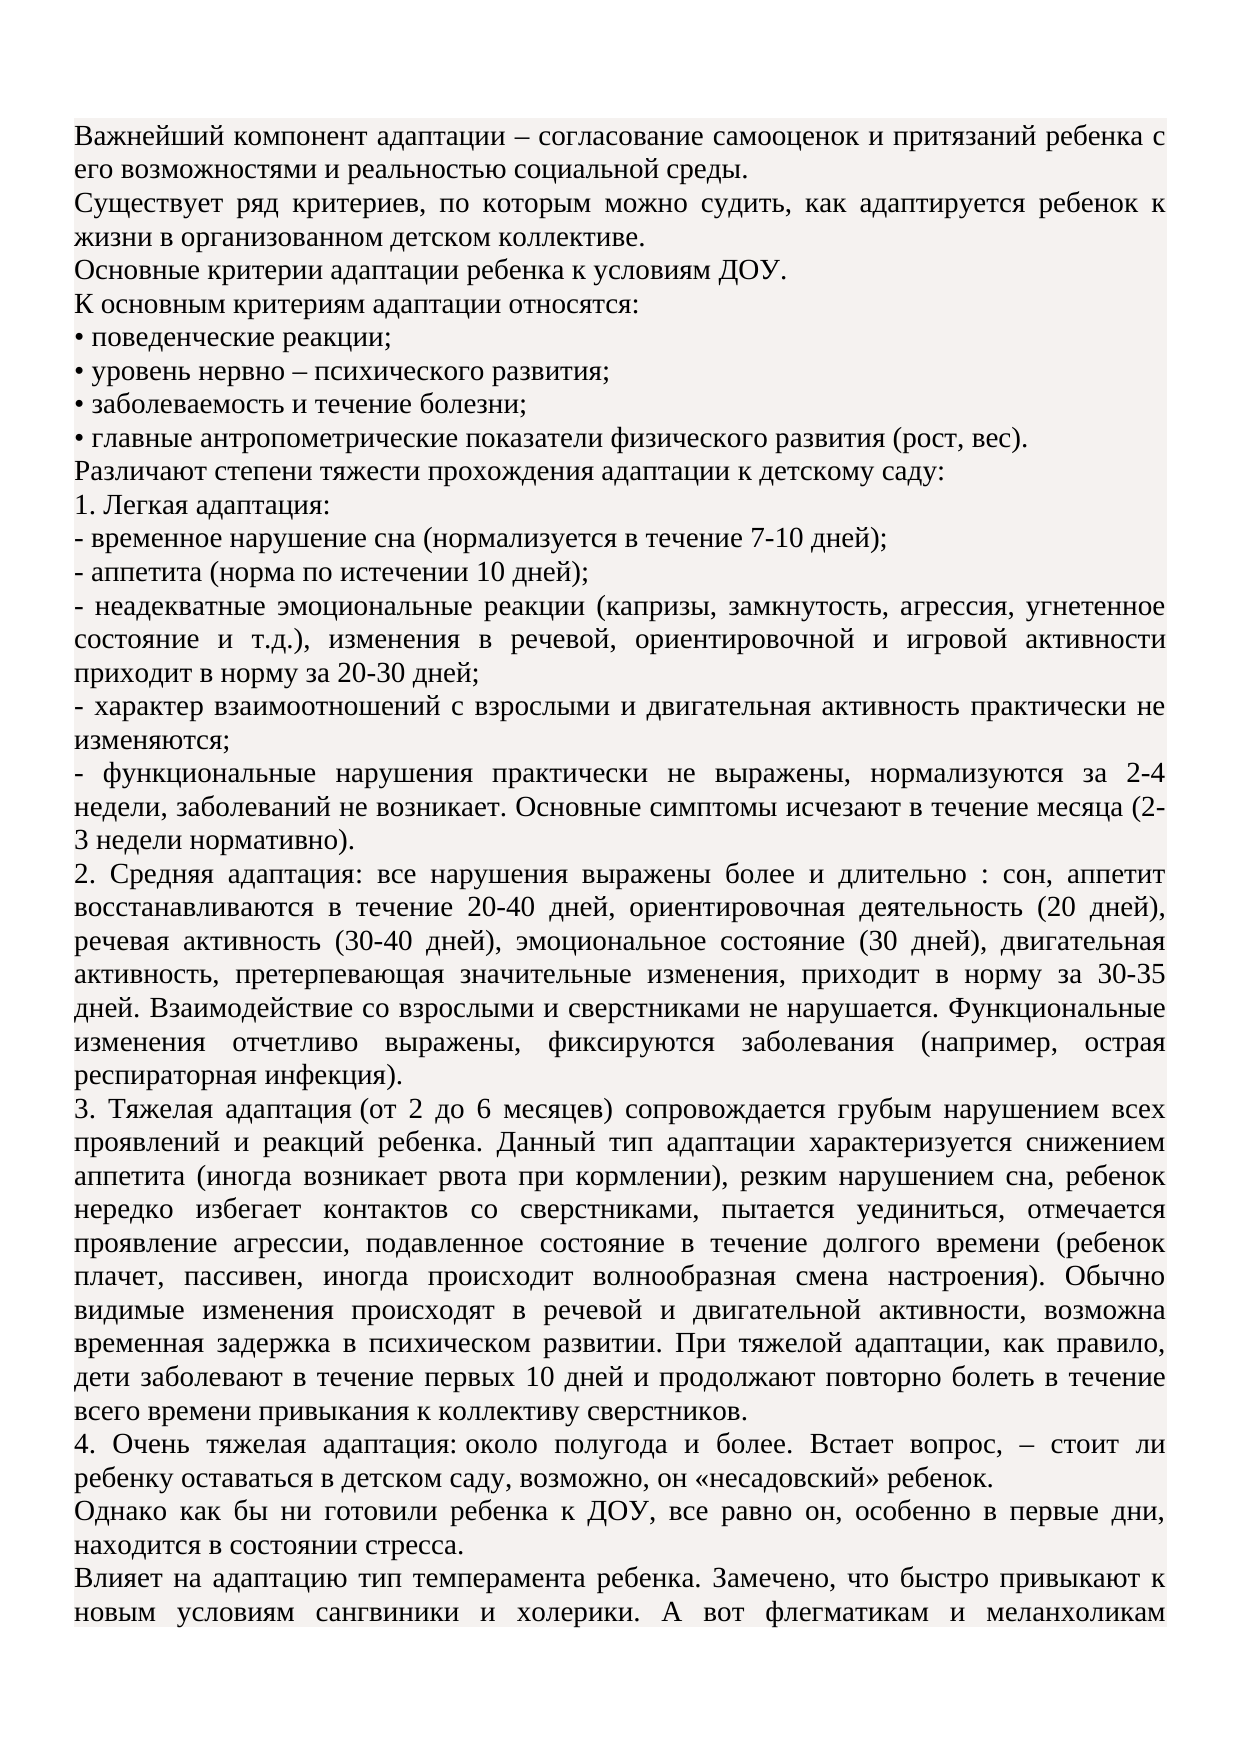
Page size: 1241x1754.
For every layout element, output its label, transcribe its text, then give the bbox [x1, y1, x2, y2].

text • заболеваемость и течение болезни; [74, 386, 1167, 420]
text Основные критерии адаптации ребенка к условиям ДОУ. [74, 252, 1167, 286]
text - функциональные нарушения практически не выражены, нормализуются за 2-4 недели, заболеваний не возникает. Основные симптомы исчезают в течение месяца (2-3 недели нормативно). [74, 755, 1167, 856]
text Различают степени тяжести прохождения адаптации к детскому саду: [74, 453, 1167, 487]
text 4. Очень тяжелая адаптация: около полугода и более. Встает вопрос, – стоит ли ребенку оставаться в детском саду, возможно, он «несадовский» ребенок. [74, 1426, 1167, 1493]
text К основным критериям адаптации относятся: [74, 286, 1167, 319]
text - характер взаимоотношений с взрослыми и двигательная активность практически не изменяются; [74, 688, 1167, 755]
text 3. Тяжелая адаптация (от 2 до 6 месяцев) сопровождается грубым нарушением всех проявлений и реакций ребенка. Данный тип адаптации характеризуется снижением аппетита (иногда возникает рвота при кормлении), резким нарушением сна, ребенок нередко избегает контактов со сверстниками, пытается уединиться, отмечается проявление агрессии, подавленное состояние в течение долгого времени (ребенок плачет, пассивен, иногда происходит волнообразная смена настроения). Обычно видимые изменения происходят в речевой и двигательной активности, возможна временная задержка в психическом развитии. При тяжелой адаптации, как правило, дети заболевают в течение первых 10 дней и продолжают повторно болеть в течение всего времени привыкания к коллективу сверстников. [74, 1091, 1167, 1426]
text Однако как бы ни готовили ребенка к ДОУ, все равно он, особенно в первые дни, находится в состоянии стресса. [74, 1493, 1167, 1560]
text - аппетита (норма по истечении 10 дней); [74, 554, 1167, 588]
text - временное нарушение сна (нормализуется в течение 7-10 дней); [74, 521, 1167, 554]
text 2. Средняя адаптация: все нарушения выражены более и длительно : сон, аппетит восстанавливаются в течение 20-40 дней, ориентировочная деятельность (20 дней), речевая активность (30-40 дней), эмоциональное состояние (30 дней), двигательная активность, претерпевающая значительные изменения, приходит в норму за 30-35 дней. Взаимодействие со взрослыми и сверстниками не нарушается. Функциональные изменения отчетливо выражены, фиксируются заболевания (например, острая респираторная инфекция). [74, 856, 1167, 1091]
text • поведенческие реакции; [74, 319, 1167, 353]
text • главные антропометрические показатели физического развития (рост, вес). [74, 420, 1167, 453]
text - неадекватные эмоциональные реакции (капризы, замкнутость, агрессия, угнетенное состояние и т.д.), изменения в речевой, ориентировочной и игровой активности приходит в норму за 20-30 дней; [74, 588, 1167, 688]
text Существует ряд критериев, по которым можно судить, как адаптируется ребенок к жизни в организованном детском коллективе. [74, 185, 1167, 252]
text Важнейший компонент адаптации – согласование самооценок и притязаний ребенка с его возможностями и реальностью социальной среды. [74, 118, 1167, 185]
text 1. Легкая адаптация: [74, 487, 1167, 521]
text • уровень нервно – психического развития; [74, 353, 1167, 386]
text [74, 1560, 1167, 1627]
